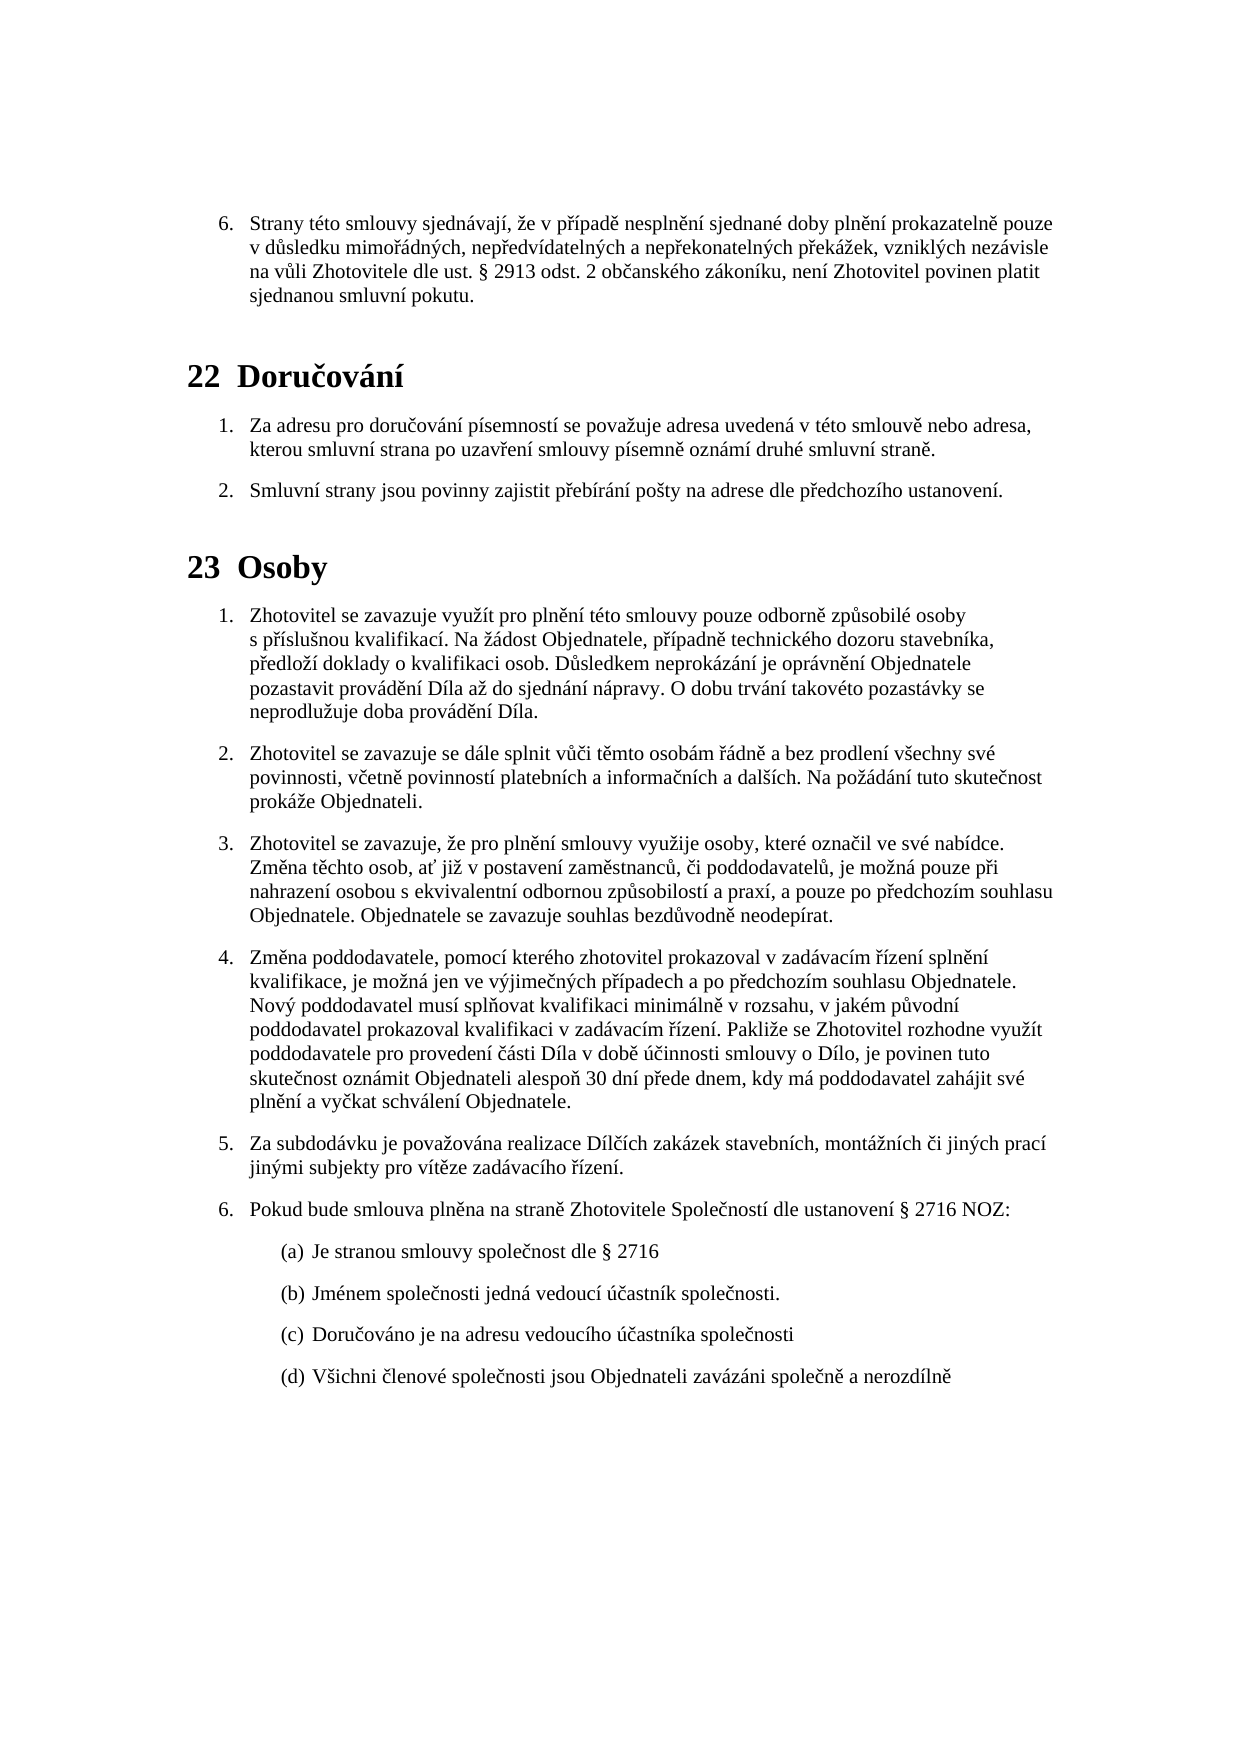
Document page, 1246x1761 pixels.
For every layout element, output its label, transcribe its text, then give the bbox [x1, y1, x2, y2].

list 2. Smluvní strany jsou povinny zajistit přebírání pošty na adrese dle předchozího ustanovení. [218, 478, 1059, 502]
list 2. Zhotovitel se zavazuje se dále splnit vůči těmto osobám řádně a bez prodlení všechny své povinnosti, včetně povinností platebních a informačních a dalších. Na požádání tuto skutečnost prokáže Objednateli. [218, 741, 1059, 813]
list 6. Strany této smlouvy sjednávají, že v případě nesplnění sjednané doby plnění prokazatelně pouze v důsledku mimořádných, nepředvídatelných a nepřekonatelných překážek, vzniklých nezávisle na vůli Zhotovitele dle ust. § 2913 odst. 2 občanského zákoníku, není Zhotovitel povinen platit sjednanou smluvní pokutu. [218, 211, 1059, 307]
list 3. Zhotovitel se zavazuje, že pro plnění smlouvy využije osoby, které označil ve své nabídce. Změna těchto osob, ať již v postavení zaměstnanců, či poddodavatelů, je možná pouze při nahrazení osobou s ekvivalentní odbornou způsobilostí a praxí, a pouze po předchozím souhlasu Objednatele. Objednatele se zavazuje souhlas bezdůvodně neodepírat. [218, 831, 1059, 927]
list 6. Pokud bude smlouva plněna na straně Zhotovitele Společností dle ustanovení § 2716 NOZ: [218, 1197, 1059, 1221]
list 4. Změna poddodavatele, pomocí kterého zhotovitel prokazoval v zadávacím řízení splnění kvalifikace, je možná jen ve výjimečných případech a po předchozím souhlasu Objednatele. Nový poddodavatel musí splňovat kvalifikaci minimálně v rozsahu, v jakém původní poddodavatel prokazoval kvalifikaci v zadávacím řízení. Pakliže se Zhotovitel rozhodne využít poddodavatele pro provedení části Díla v době účinnosti smlouvy o Dílo, je povinen tuto skutečnost oznámit Objednateli alespoň 30 dní přede dnem, kdy má poddodavatel zahájit své plnění a vyčkat schválení Objednatele. [218, 945, 1059, 1113]
list (c) Doručováno je na adresu vedoucího účastníka společnosti [281, 1322, 1059, 1346]
list 5. Za subdodávku je považována realizace Dílčích zakázek stavebních, montážních či jiných prací jinými subjekty pro vítěze zadávacího řízení. [218, 1131, 1059, 1179]
list (a) Je stranou smlouvy společnost dle § 2716 [281, 1239, 1059, 1263]
list 1. Za adresu pro doručování písemností se považuje adresa uvedená v této smlouvě nebo adresa, kterou smluvní strana po uzavření smlouvy písemně oznámí druhé smluvní straně. [218, 412, 1059, 461]
subtitle 23 Osoby [187, 547, 1059, 586]
list (b) Jménem společnosti jedná vedoucí účastník společnosti. [281, 1281, 1059, 1305]
subtitle 22 Doručování [187, 356, 1059, 395]
list 1. Zhotovitel se zavazuje využít pro plnění této smlouvy pouze odborně způsobilé osoby s příslušnou kvalifikací. Na žádost Objednatele, případně technického dozoru stavebníka, předloží doklady o kvalifikaci osob. Důsledkem neprokázání je oprávnění Objednatele pozastavit provádění Díla až do sjednání nápravy. O dobu trvání takovéto pozastávky se neprodlužuje doba provádění Díla. [218, 603, 1059, 723]
list (d) Všichni členové společnosti jsou Objednateli zavázáni společně a nerozdílně [281, 1364, 1059, 1388]
